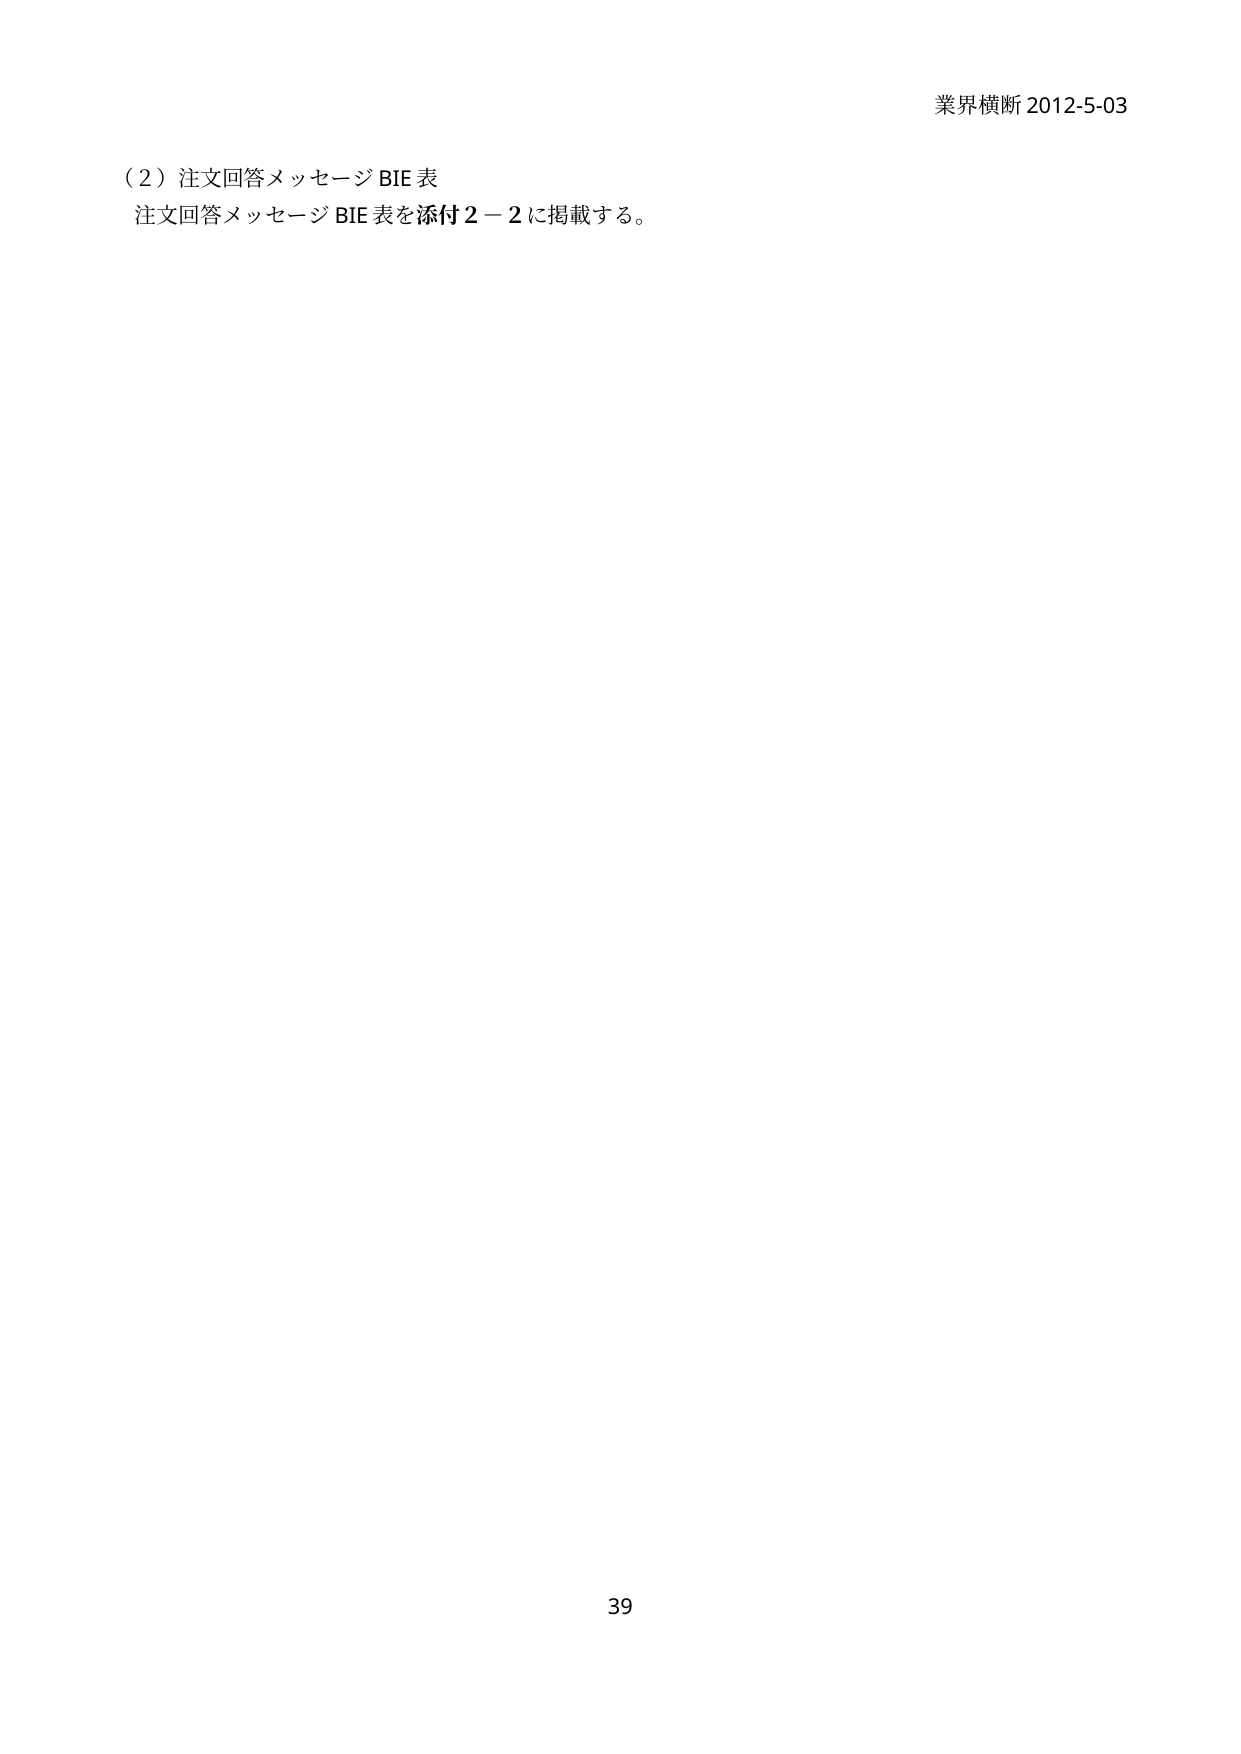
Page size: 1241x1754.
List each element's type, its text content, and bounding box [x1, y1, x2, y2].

text （２）注文回答メッセージBIE表 [112, 158, 1128, 196]
text 注文回答メッセージBIE表を添付２－２に掲載する。 [112, 196, 1128, 233]
